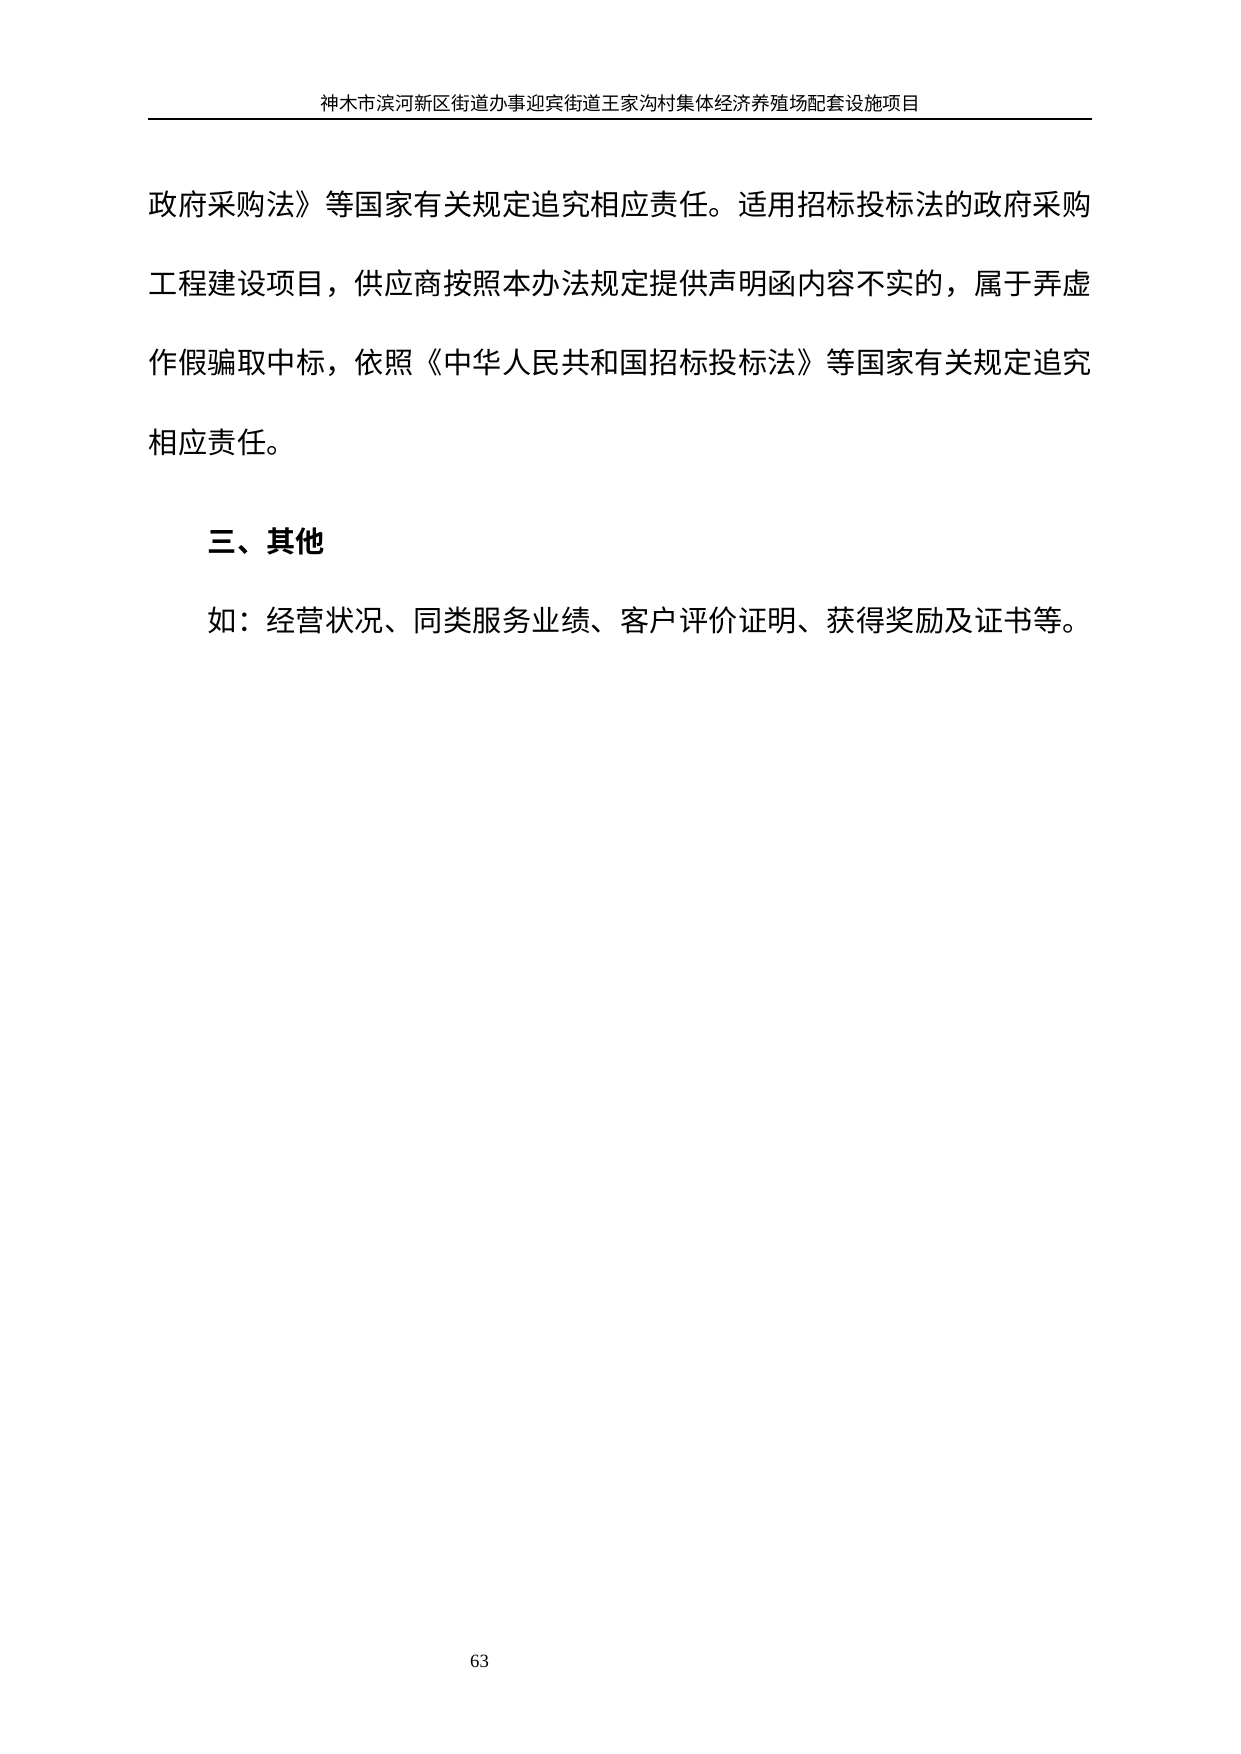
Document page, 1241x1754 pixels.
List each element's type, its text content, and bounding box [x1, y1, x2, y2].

text 三、其他 [148, 500, 1092, 579]
text 如：经营状况、同类服务业绩、客户评价证明、获得奖励及证书等。 [148, 579, 1092, 659]
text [148, 163, 1092, 480]
